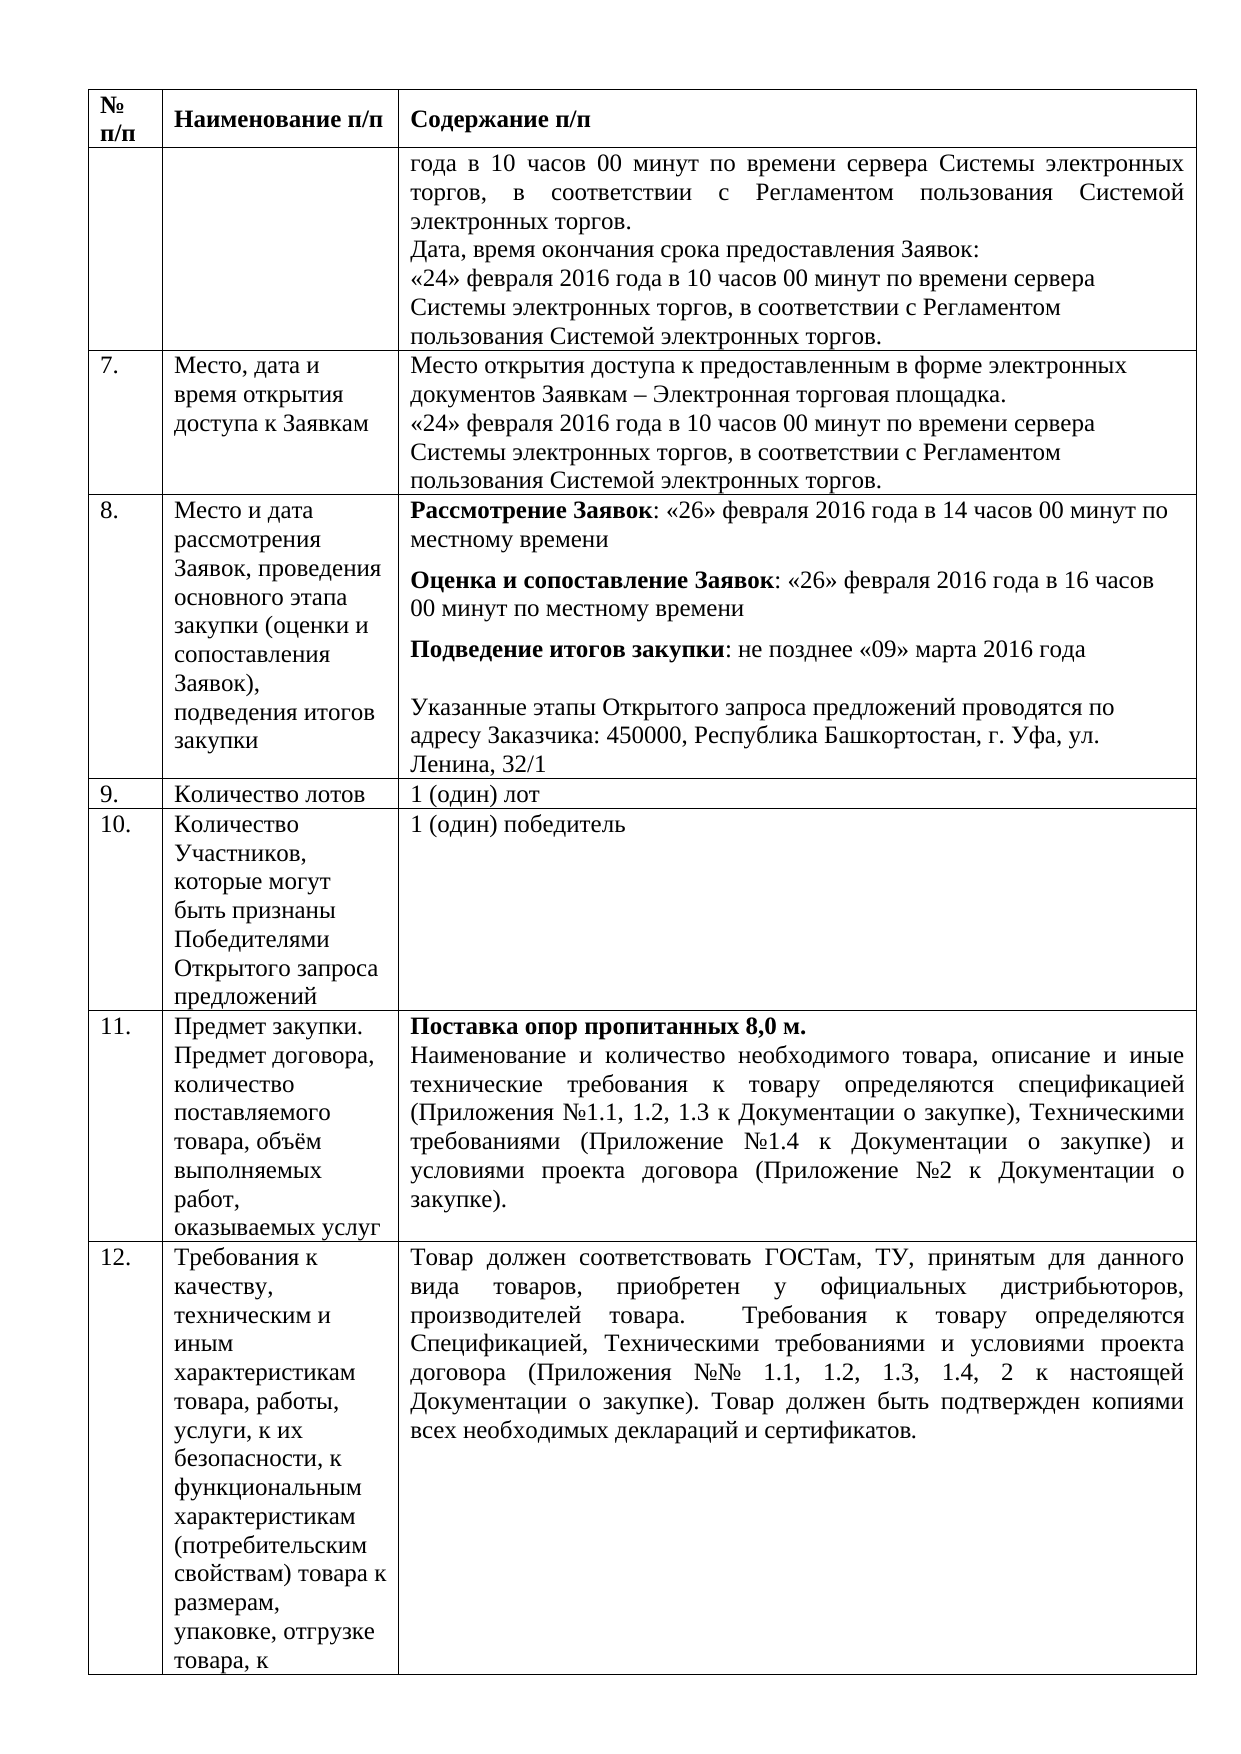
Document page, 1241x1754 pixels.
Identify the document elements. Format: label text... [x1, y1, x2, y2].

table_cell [163, 148, 398, 349]
table_cell [89, 1011, 162, 1241]
table_cell Поставка опор пропитанных 8,0 м. Наименование и количество необходимого товара, описание и иные технические требования к товару определяются спецификацией (Приложения №1.1, 1.2, 1.3 к Документации о закупке), Техническими требованиями (Приложение №1.4 к Документации о закупке) и условиями проекта договора (Приложение №2 к Документации о закупке). [399, 1011, 1196, 1241]
table_cell [89, 351, 162, 494]
table_cell Место открытия доступа к предоставленным в форме электронных документов Заявкам – Электронная торговая площадка. «24» февраля 2016 года в 10 часов 00 минут по времени сервера Системы электронных торгов, в соответствии с Регламентом пользования Системой электронных торгов. [399, 351, 1196, 494]
table_cell 1 (один) победитель [399, 809, 1196, 1010]
table_header № п/п [89, 90, 162, 147]
table_cell [89, 1242, 162, 1673]
table_cell 1 (один) лот [399, 779, 1196, 808]
table_cell Количество лотов [163, 779, 398, 808]
table_cell Предмет закупки. Предмет договора, количество поставляемого товара, объём выполняемых работ, оказываемых услуг [163, 1011, 398, 1241]
table_cell [89, 495, 162, 778]
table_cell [399, 1242, 1196, 1673]
table_cell Количество Участников, которые могут быть признаны Победителями Открытого запроса предложений [163, 809, 398, 1010]
table_cell Место, дата и время открытия доступа к Заявкам [163, 351, 398, 494]
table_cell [163, 1242, 398, 1673]
table_cell [89, 148, 162, 349]
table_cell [399, 148, 1196, 349]
table_cell Место и дата рассмотрения Заявок, проведения основного этапа закупки (оценки и сопоставления Заявок), подведения итогов закупки [163, 495, 398, 778]
table_header Содержание п/п [399, 90, 1196, 147]
table_cell [89, 809, 162, 1010]
table_cell [89, 779, 162, 808]
table_cell Рассмотрение Заявок: «26» февраля 2016 года в 14 часов 00 минут по местному времени Оценка и сопоставление Заявок: «26» февраля 2016 года в 16 часов 00 минут по местному времени Подведение итогов закупки: не позднее «09» марта 2016 года Указанные этапы Открытого запроса предложений проводятся по адресу Заказчика: 450000, Республика Башкортостан, г. Уфа, ул. Ленина, 32/1 [399, 495, 1196, 778]
table_header Наименование п/п [163, 90, 398, 147]
